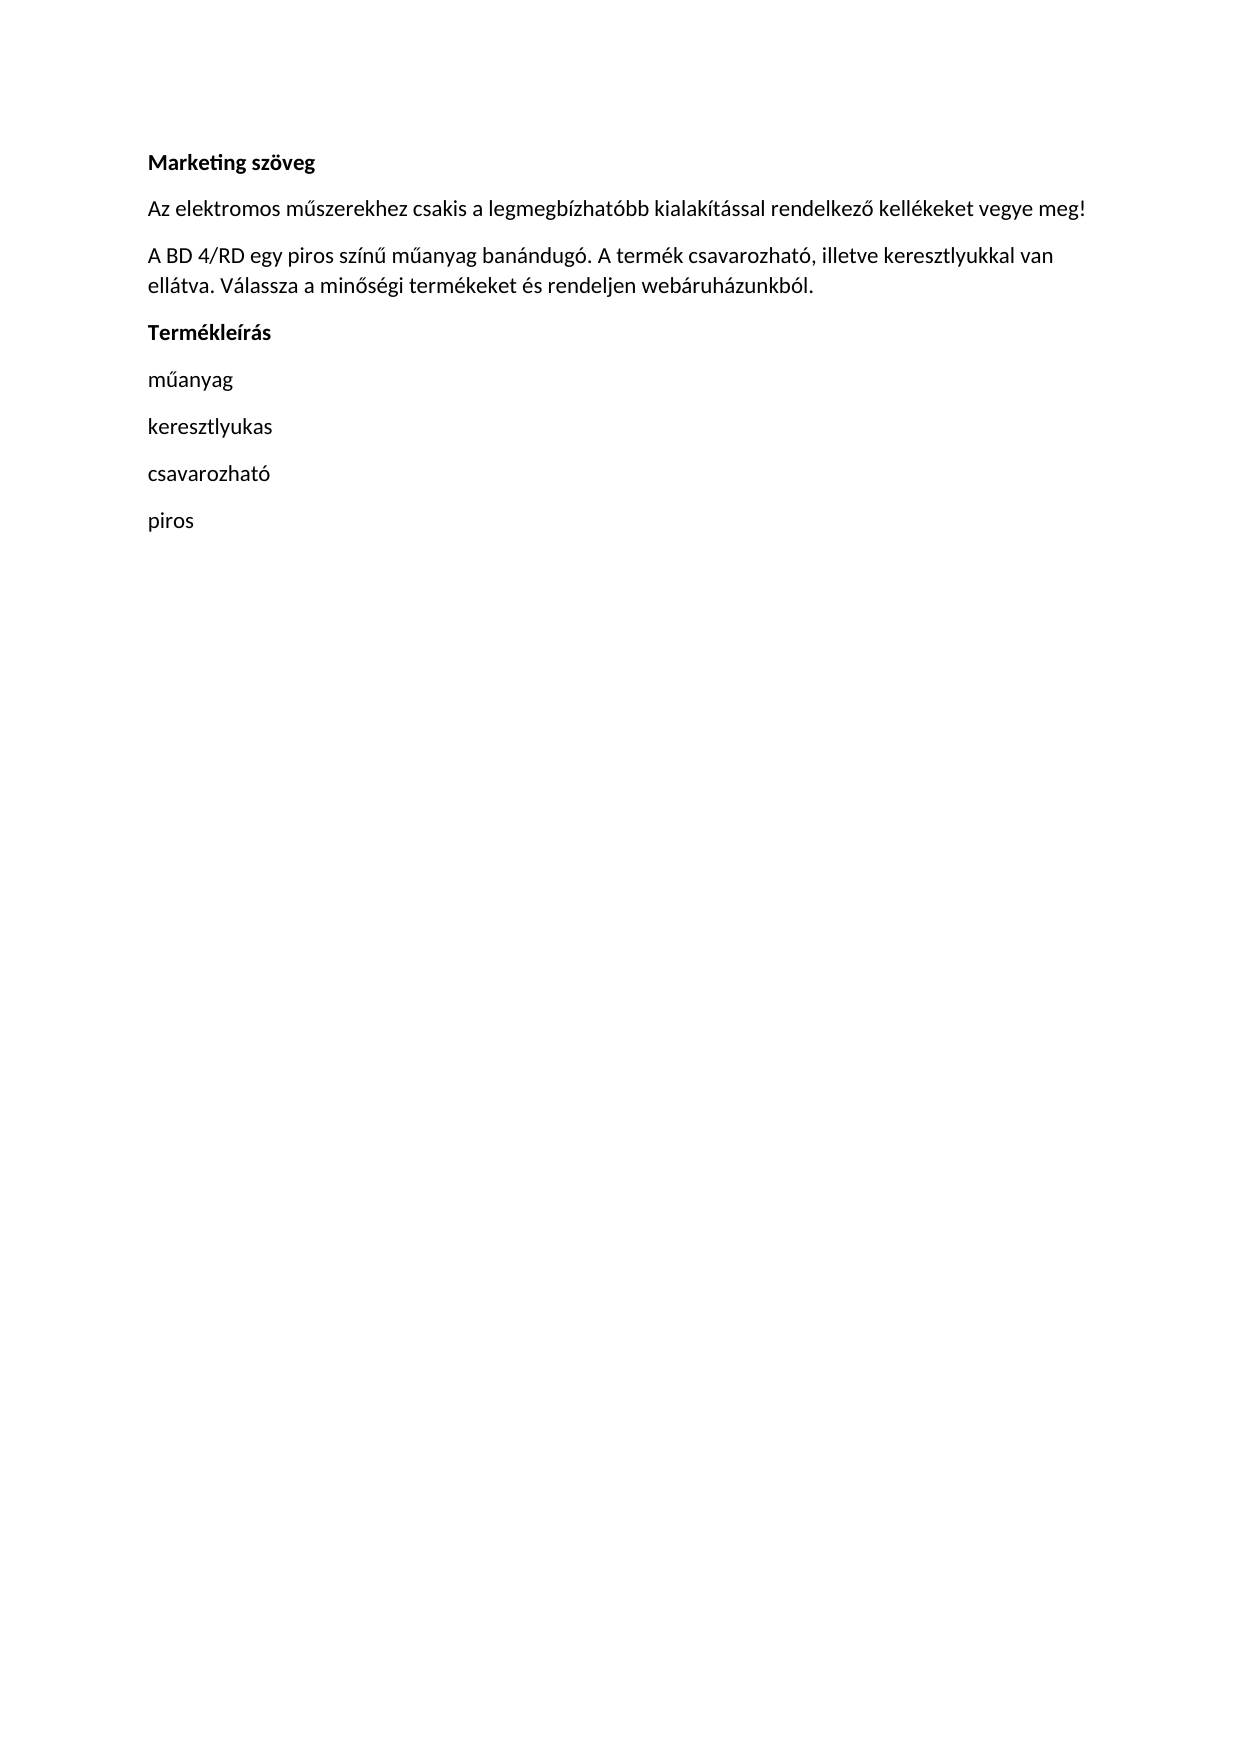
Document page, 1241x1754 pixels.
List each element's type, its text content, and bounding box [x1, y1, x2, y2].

text Az elektromos műszerekhez csakis a legmegbízhatóbb kialakítással rendelkező kellékeket vegye meg! [148, 194, 1093, 222]
text Marketing szöveg [148, 148, 1093, 176]
text műanyag [148, 365, 1093, 393]
text csavarozható [148, 459, 1093, 487]
text A BD 4/RD egy piros színű műanyag banándugó. A termék csavarozható, illetve keresztlyukkal van ellátva. Válassza a minőségi termékeket és rendeljen webáruházunkból. [148, 241, 1093, 299]
text Termékleírás [148, 318, 1093, 346]
text piros [148, 506, 1093, 534]
text keresztlyukas [148, 412, 1093, 440]
